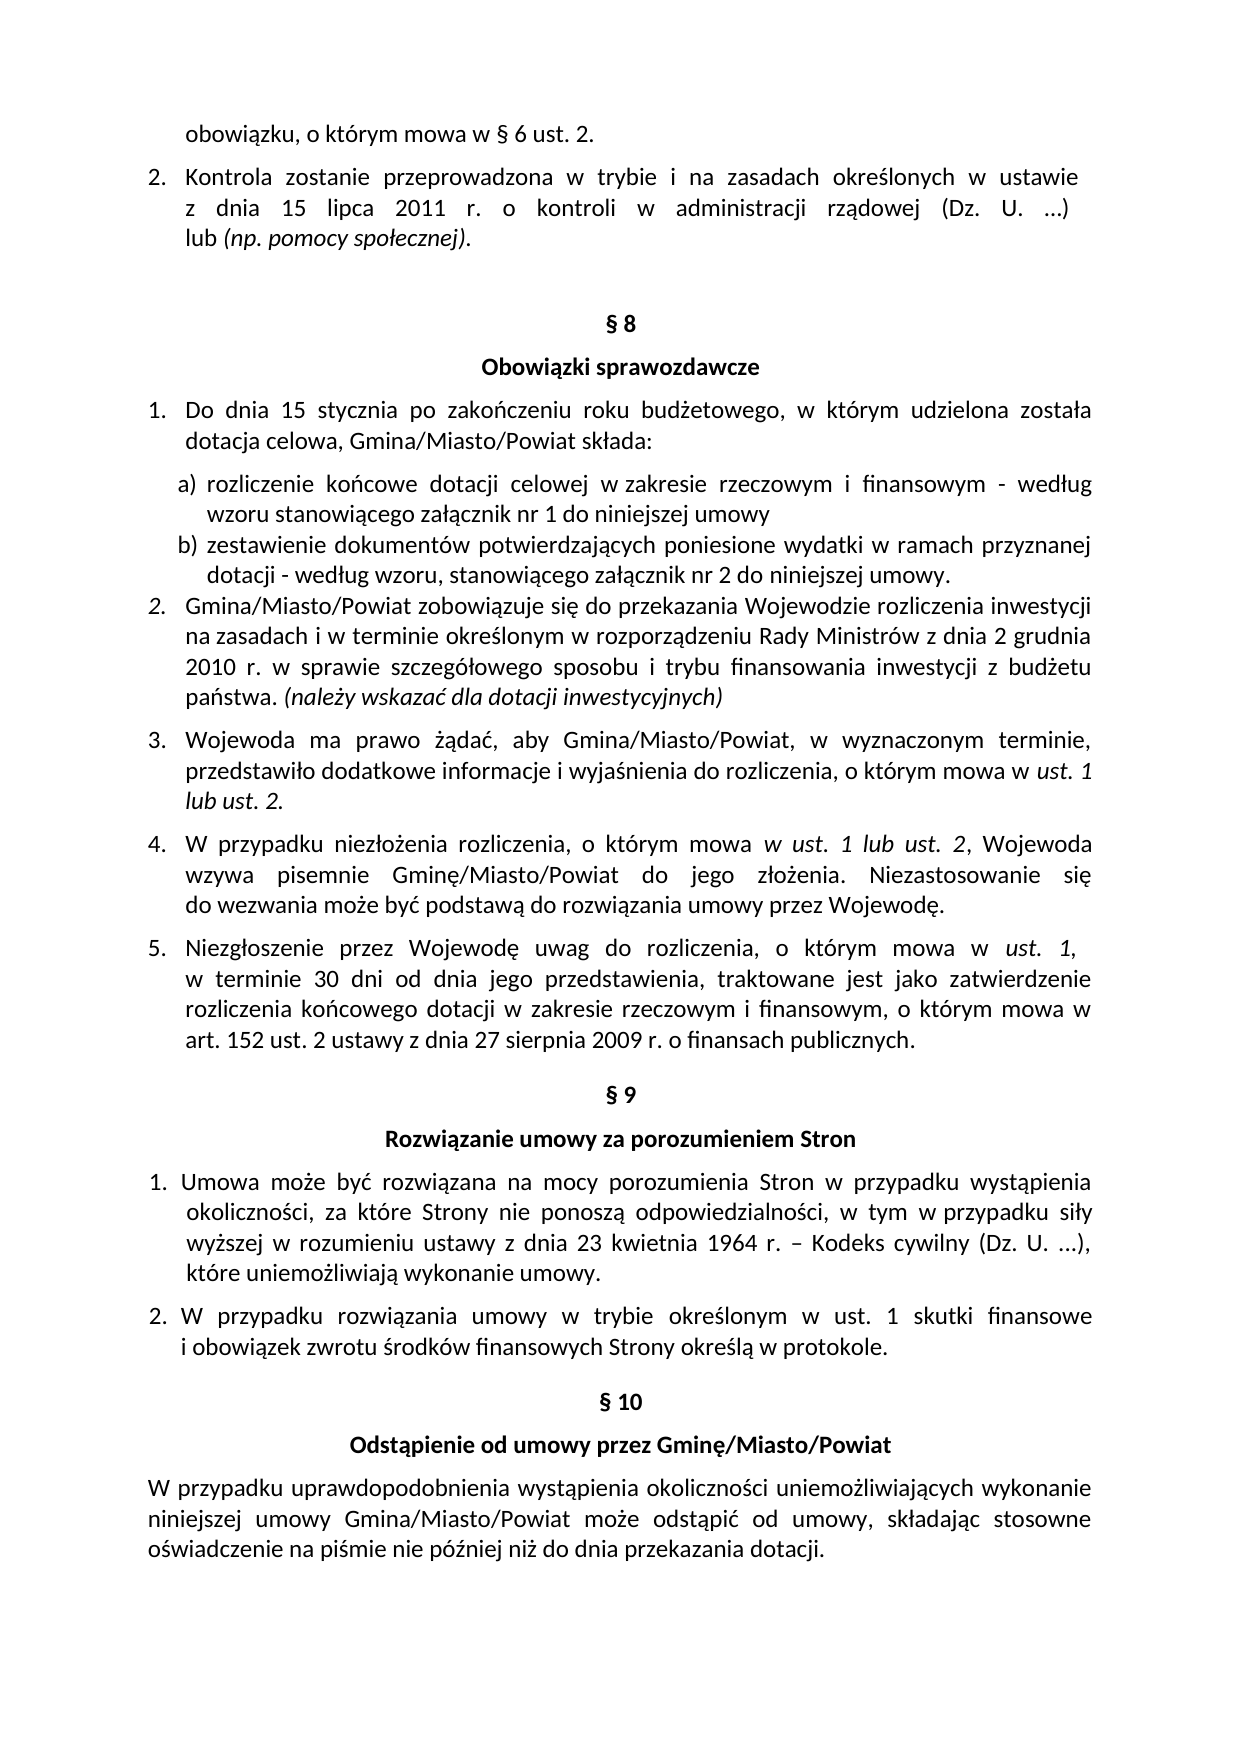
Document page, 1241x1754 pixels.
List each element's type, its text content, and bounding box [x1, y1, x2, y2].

list zestawienie dokumentów potwierdzających poniesione wydatki w ramach przyznanej dotacji - według wzoru, stanowiącego załącznik nr 2 do niniejszej umowy. [177, 529, 1093, 590]
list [148, 118, 1093, 149]
list Kontrola zostanie przeprowadzona w trybie i na zasadach określonych w ustawie z dnia 15 lipca 2011 r. o kontroli w administracji rządowej (Dz. U. …) lub (np. pomocy społecznej). [148, 161, 1093, 253]
list rozliczenie końcowe dotacji celowej w zakresie rzeczowym i finansowym - według wzoru stanowiącego załącznik nr 1 do niniejszej umowy [177, 468, 1093, 529]
list Niezgłoszenie przez Wojewodę uwag do rozliczenia, o którym mowa w ust. 1, w terminie 30 dni od dnia jego przedstawienia, traktowane jest jako zatwierdzenie rozliczenia końcowego dotacji w zakresie rzeczowym i finansowym, o którym mowa w art. 152 ust. 2 ustawy z dnia 27 sierpnia 2009 r. o finansach publicznych. [148, 933, 1093, 1055]
text § 10 [149, 1386, 1093, 1417]
list Wojewoda ma prawo żądać, aby Gmina/Miasto/Powiat, w wyznaczonym terminie, przedstawiło dodatkowe informacje i wyjaśnienia do rozliczenia, o którym mowa w ust. 1 lub ust. 2. [148, 724, 1093, 816]
list Do dnia 15 stycznia po zakończeniu roku budżetowego, w którym udzielona została dotacja celowa, Gmina/Miasto/Powiat składa: [148, 394, 1093, 455]
text Rozwiązanie umowy za porozumieniem Stron [149, 1123, 1093, 1153]
text W przypadku uprawdopodobnienia wystąpienia okoliczności uniemożliwiających wykonanie niniejszej umowy Gmina/Miasto/Powiat może odstąpić od umowy, składając stosowne oświadczenie na piśmie nie później niż do dnia przekazania dotacji. [148, 1472, 1093, 1564]
text § 9 [149, 1080, 1093, 1110]
text Obowiązki sprawozdawcze [149, 351, 1093, 382]
list Umowa może być rozwiązana na mocy porozumienia Stron w przypadku wystąpienia okoliczności, za które Strony nie ponoszą odpowiedzialności, w tym w przypadku siły wyższej w rozumieniu ustawy z dnia 23 kwietnia 1964 r. – Kodeks cywilny (Dz. U. ...), które uniemożliwiają wykonanie umowy. [149, 1166, 1093, 1288]
text Odstąpienie od umowy przez Gminę/Miasto/Powiat [149, 1429, 1093, 1460]
list Gmina/Miasto/Powiat zobowiązuje się do przekazania Wojewodzie rozliczenia inwestycji na zasadach i w terminie określonym w rozporządzeniu Rady Ministrów z dnia 2 grudnia 2010 r. w sprawie szczegółowego sposobu i trybu finansowania inwestycji z budżetu państwa. (należy wskazać dla dotacji inwestycyjnych) [148, 590, 1093, 712]
list W przypadku rozwiązania umowy w trybie określonym w ust. 1 skutki finansowe i obowiązek zwrotu środków finansowych Strony określą w protokole. [149, 1300, 1093, 1361]
text § 8 [149, 308, 1093, 339]
list W przypadku niezłożenia rozliczenia, o którym mowa w ust. 1 lub ust. 2, Wojewoda wzywa pisemnie Gminę/Miasto/Powiat do jego złożenia. Niezastosowanie się do wezwania może być podstawą do rozwiązania umowy przez Wojewodę. [148, 828, 1093, 920]
